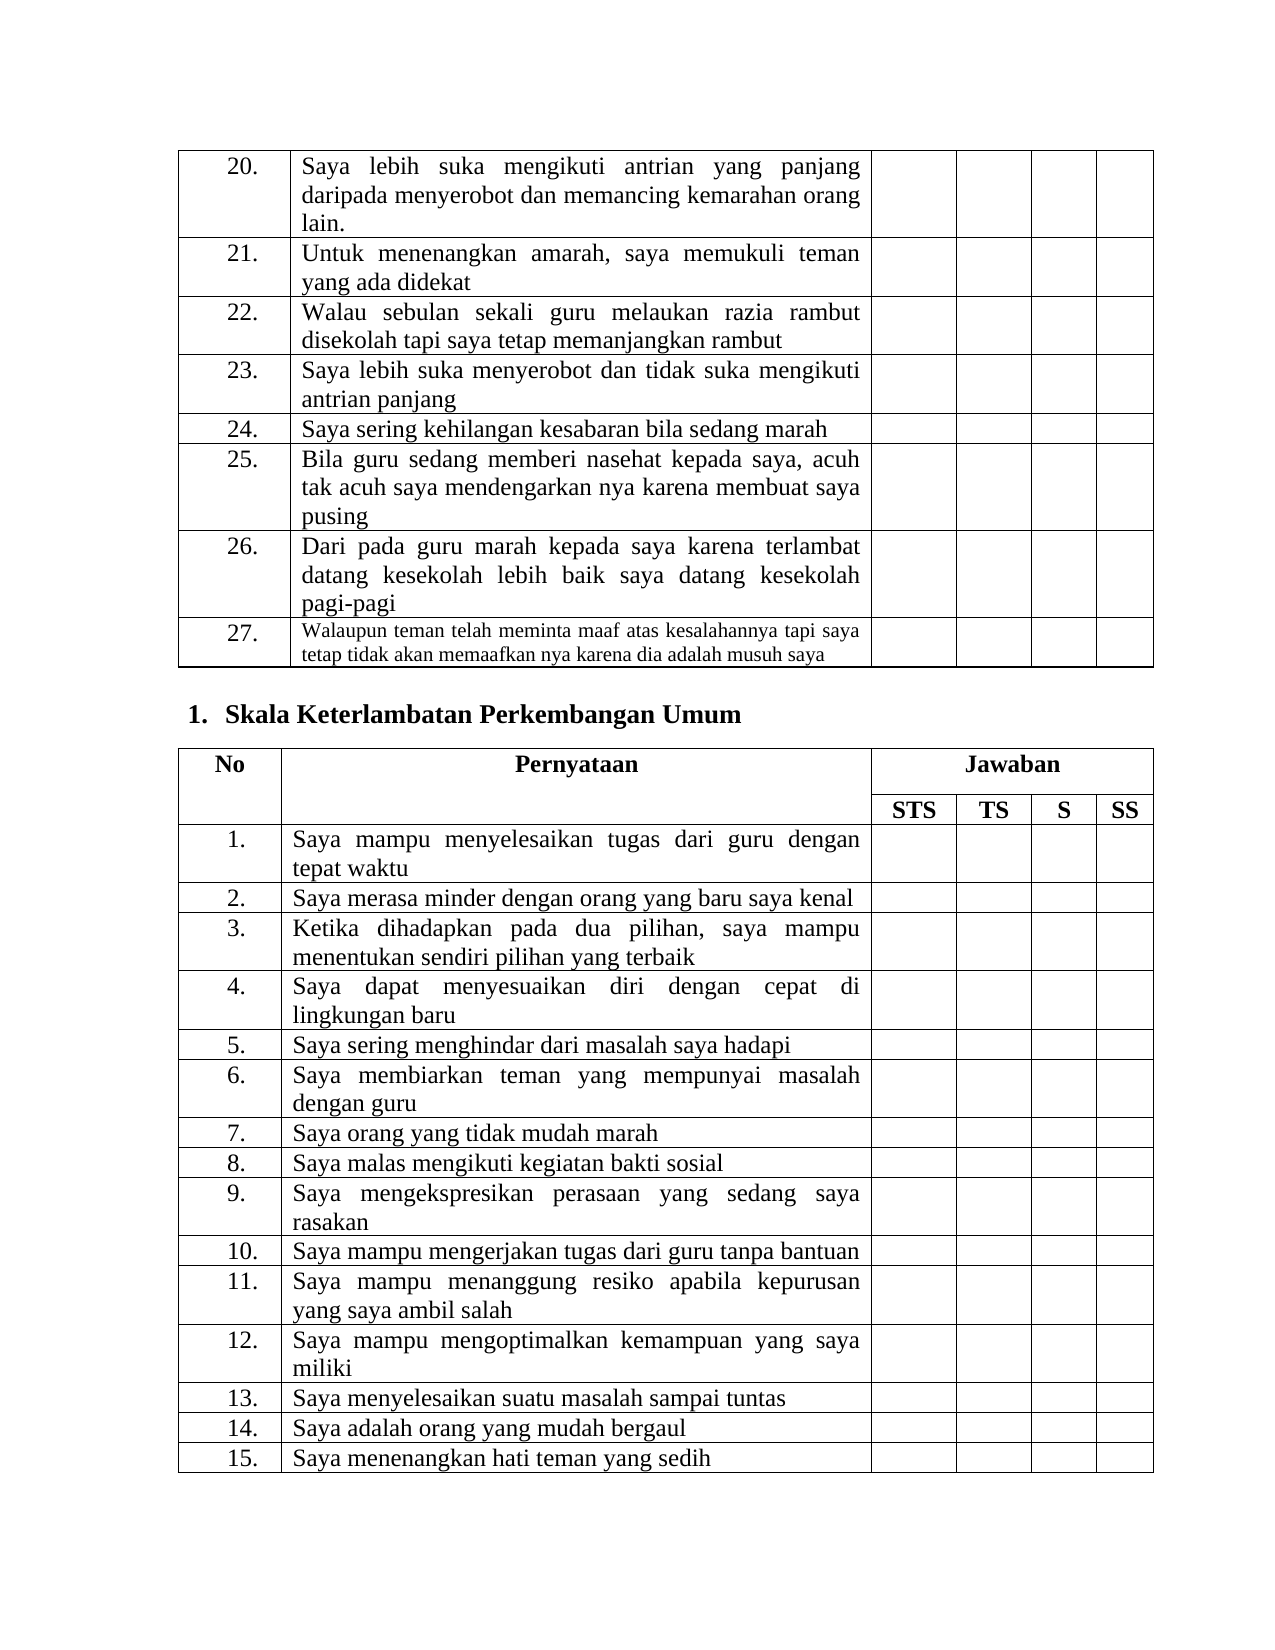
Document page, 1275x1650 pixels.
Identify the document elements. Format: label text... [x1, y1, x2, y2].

table_cell [1032, 1060, 1096, 1117]
table_cell [1032, 1325, 1096, 1382]
table_cell Dari pada guru marah kepada saya karena terlambat datang kesekolah lebih baik saya datang kesekolah pagi-pagi [291, 531, 871, 617]
table_cell [179, 825, 281, 882]
table_cell [1097, 414, 1153, 443]
table_cell [1097, 618, 1153, 666]
table_cell Walaupun teman telah meminta maaf atas kesalahannya tapi saya tetap tidak akan memaafkan nya karena dia adalah musuh saya [291, 618, 871, 666]
table_cell [1032, 1118, 1096, 1147]
table_cell [1032, 1413, 1096, 1442]
table_cell Saya menyelesaikan suatu masalah sampai tuntas [282, 1383, 871, 1412]
table_cell [1097, 1178, 1153, 1235]
table_cell [1097, 1443, 1153, 1472]
table_cell Saya sering menghindar dari masalah saya hadapi [282, 1030, 871, 1059]
table_cell [1097, 1325, 1153, 1382]
table_cell [1032, 1148, 1096, 1177]
table_cell [1097, 238, 1153, 296]
table_cell Walau sebulan sekali guru melaukan razia rambut disekolah tapi saya tetap memanjangkan rambut [291, 297, 871, 354]
table_cell [1032, 971, 1096, 1029]
table_cell [1032, 414, 1096, 443]
table_cell [957, 355, 1031, 413]
table_cell [957, 1030, 1031, 1059]
table_cell [1032, 1383, 1096, 1412]
table_cell [179, 355, 290, 413]
table_cell [1097, 1236, 1153, 1265]
table_cell STS [872, 795, 956, 823]
list Skala Keterlambatan Perkembangan Umum [187, 698, 1125, 729]
table_cell [179, 1236, 281, 1265]
table_header Jawaban [872, 749, 1153, 794]
table_cell [957, 883, 1031, 912]
table_cell [1097, 1148, 1153, 1177]
table_cell [1032, 238, 1096, 296]
table_cell [872, 1413, 956, 1442]
table_cell [1097, 1060, 1153, 1117]
table_cell [957, 1383, 1031, 1412]
table_cell [872, 151, 956, 237]
table_cell TS [957, 795, 1031, 823]
table_cell Saya lebih suka mengikuti antrian yang panjang daripada menyerobot dan memancing kemarahan orang lain. [291, 151, 871, 237]
table_cell [179, 531, 290, 617]
table_cell [179, 1266, 281, 1324]
table_cell Saya sering kehilangan kesabaran bila sedang marah [291, 414, 871, 443]
table_cell [1032, 531, 1096, 617]
table_cell [179, 1443, 281, 1472]
table_cell [179, 151, 290, 237]
table_cell [872, 414, 956, 443]
table_cell [872, 618, 956, 666]
table_cell S [1032, 795, 1096, 823]
table_cell Saya mampu menanggung resiko apabila kepurusan yang saya ambil salah [282, 1266, 871, 1324]
table_cell [872, 1118, 956, 1147]
table_header Pernyataan [282, 749, 871, 823]
table_cell [179, 1413, 281, 1442]
table_cell [1032, 913, 1096, 970]
table_cell [957, 414, 1031, 443]
table_cell [1097, 1118, 1153, 1147]
table_cell [179, 238, 290, 296]
table_cell [872, 531, 956, 617]
table_cell [179, 297, 290, 354]
table_cell [1032, 825, 1096, 882]
table_cell [179, 618, 290, 666]
table_cell [1097, 913, 1153, 970]
table_cell [1097, 1383, 1153, 1412]
table_cell [1032, 1266, 1096, 1324]
table_cell [957, 238, 1031, 296]
table_cell [872, 1060, 956, 1117]
table_cell [1032, 618, 1096, 666]
table_cell [872, 1443, 956, 1472]
table_cell Saya mampu mengerjakan tugas dari guru tanpa bantuan [282, 1236, 871, 1265]
table_cell [1032, 1236, 1096, 1265]
table_cell Saya malas mengikuti kegiatan bakti sosial [282, 1148, 871, 1177]
table_cell [1032, 444, 1096, 530]
table_cell [872, 971, 956, 1029]
table_cell [1032, 1443, 1096, 1472]
table_cell [872, 444, 956, 530]
table_cell [1097, 297, 1153, 354]
table_cell [957, 444, 1031, 530]
table_cell Saya lebih suka menyerobot dan tidak suka mengikuti antrian panjang [291, 355, 871, 413]
table_cell [179, 1118, 281, 1147]
table_cell [872, 1148, 956, 1177]
table_cell [179, 414, 290, 443]
table_cell [179, 971, 281, 1029]
table_cell [1097, 971, 1153, 1029]
table_cell Untuk menenangkan amarah, saya memukuli teman yang ada didekat [291, 238, 871, 296]
table_cell [957, 913, 1031, 970]
table_cell SS [1097, 795, 1153, 823]
table_cell [872, 238, 956, 296]
table_cell [957, 1236, 1031, 1265]
table_cell [957, 1178, 1031, 1235]
table_cell [957, 1413, 1031, 1442]
table_cell [179, 913, 281, 970]
table_cell [1032, 297, 1096, 354]
table_cell [957, 1060, 1031, 1117]
table_cell [872, 883, 956, 912]
table_cell [179, 1060, 281, 1117]
table_cell [957, 531, 1031, 617]
table_cell [957, 297, 1031, 354]
table_cell [957, 971, 1031, 1029]
table_cell Saya orang yang tidak mudah marah [282, 1118, 871, 1147]
table_cell [1097, 825, 1153, 882]
table_cell [872, 1266, 956, 1324]
table_cell [957, 618, 1031, 666]
table_cell Saya adalah orang yang mudah bergaul [282, 1413, 871, 1442]
table_cell [179, 444, 290, 530]
table_cell Saya dapat menyesuaikan diri dengan cepat di lingkungan baru [282, 971, 871, 1029]
table_cell [1032, 1178, 1096, 1235]
table_cell [872, 297, 956, 354]
table_cell [872, 1178, 956, 1235]
table_cell [1097, 531, 1153, 617]
table_cell [957, 1443, 1031, 1472]
table_cell [1032, 151, 1096, 237]
table_cell [1097, 883, 1153, 912]
table_cell [179, 1325, 281, 1382]
table_cell [957, 1325, 1031, 1382]
table_cell [1097, 151, 1153, 237]
table_cell Saya membiarkan teman yang mempunyai masalah dengan guru [282, 1060, 871, 1117]
table_cell [1032, 1030, 1096, 1059]
table_cell [872, 1383, 956, 1412]
table_cell [1097, 444, 1153, 530]
table_cell [1097, 1266, 1153, 1324]
table_cell [957, 151, 1031, 237]
table_cell Bila guru sedang memberi nasehat kepada saya, acuh tak acuh saya mendengarkan nya karena membuat saya pusing [291, 444, 871, 530]
table_cell [957, 1118, 1031, 1147]
table_cell Saya mampu menyelesaikan tugas dari guru dengan tepat waktu [282, 825, 871, 882]
table_cell [1097, 355, 1153, 413]
table_cell [957, 1266, 1031, 1324]
table_cell [179, 1030, 281, 1059]
table_cell [1097, 1030, 1153, 1059]
table_cell [872, 355, 956, 413]
table_cell [872, 825, 956, 882]
table_cell [872, 1325, 956, 1382]
table_cell [1097, 1413, 1153, 1442]
table_cell [179, 1178, 281, 1235]
table_cell Saya mengekspresikan perasaan yang sedang saya rasakan [282, 1178, 871, 1235]
table_cell Saya mampu mengoptimalkan kemampuan yang saya miliki [282, 1325, 871, 1382]
table_cell Saya menenangkan hati teman yang sedih [282, 1443, 871, 1472]
table_cell [179, 883, 281, 912]
table_cell [957, 1148, 1031, 1177]
table_cell [872, 913, 956, 970]
table_cell [872, 1236, 956, 1265]
table_cell [957, 825, 1031, 882]
table_cell Saya merasa minder dengan orang yang baru saya kenal [282, 883, 871, 912]
table_cell [872, 1030, 956, 1059]
table_cell [179, 1383, 281, 1412]
table_cell Ketika dihadapkan pada dua pilihan, saya mampu menentukan sendiri pilihan yang terbaik [282, 913, 871, 970]
table_cell [1032, 883, 1096, 912]
table_cell [179, 1148, 281, 1177]
table_header No [179, 749, 281, 823]
table_cell [1032, 355, 1096, 413]
